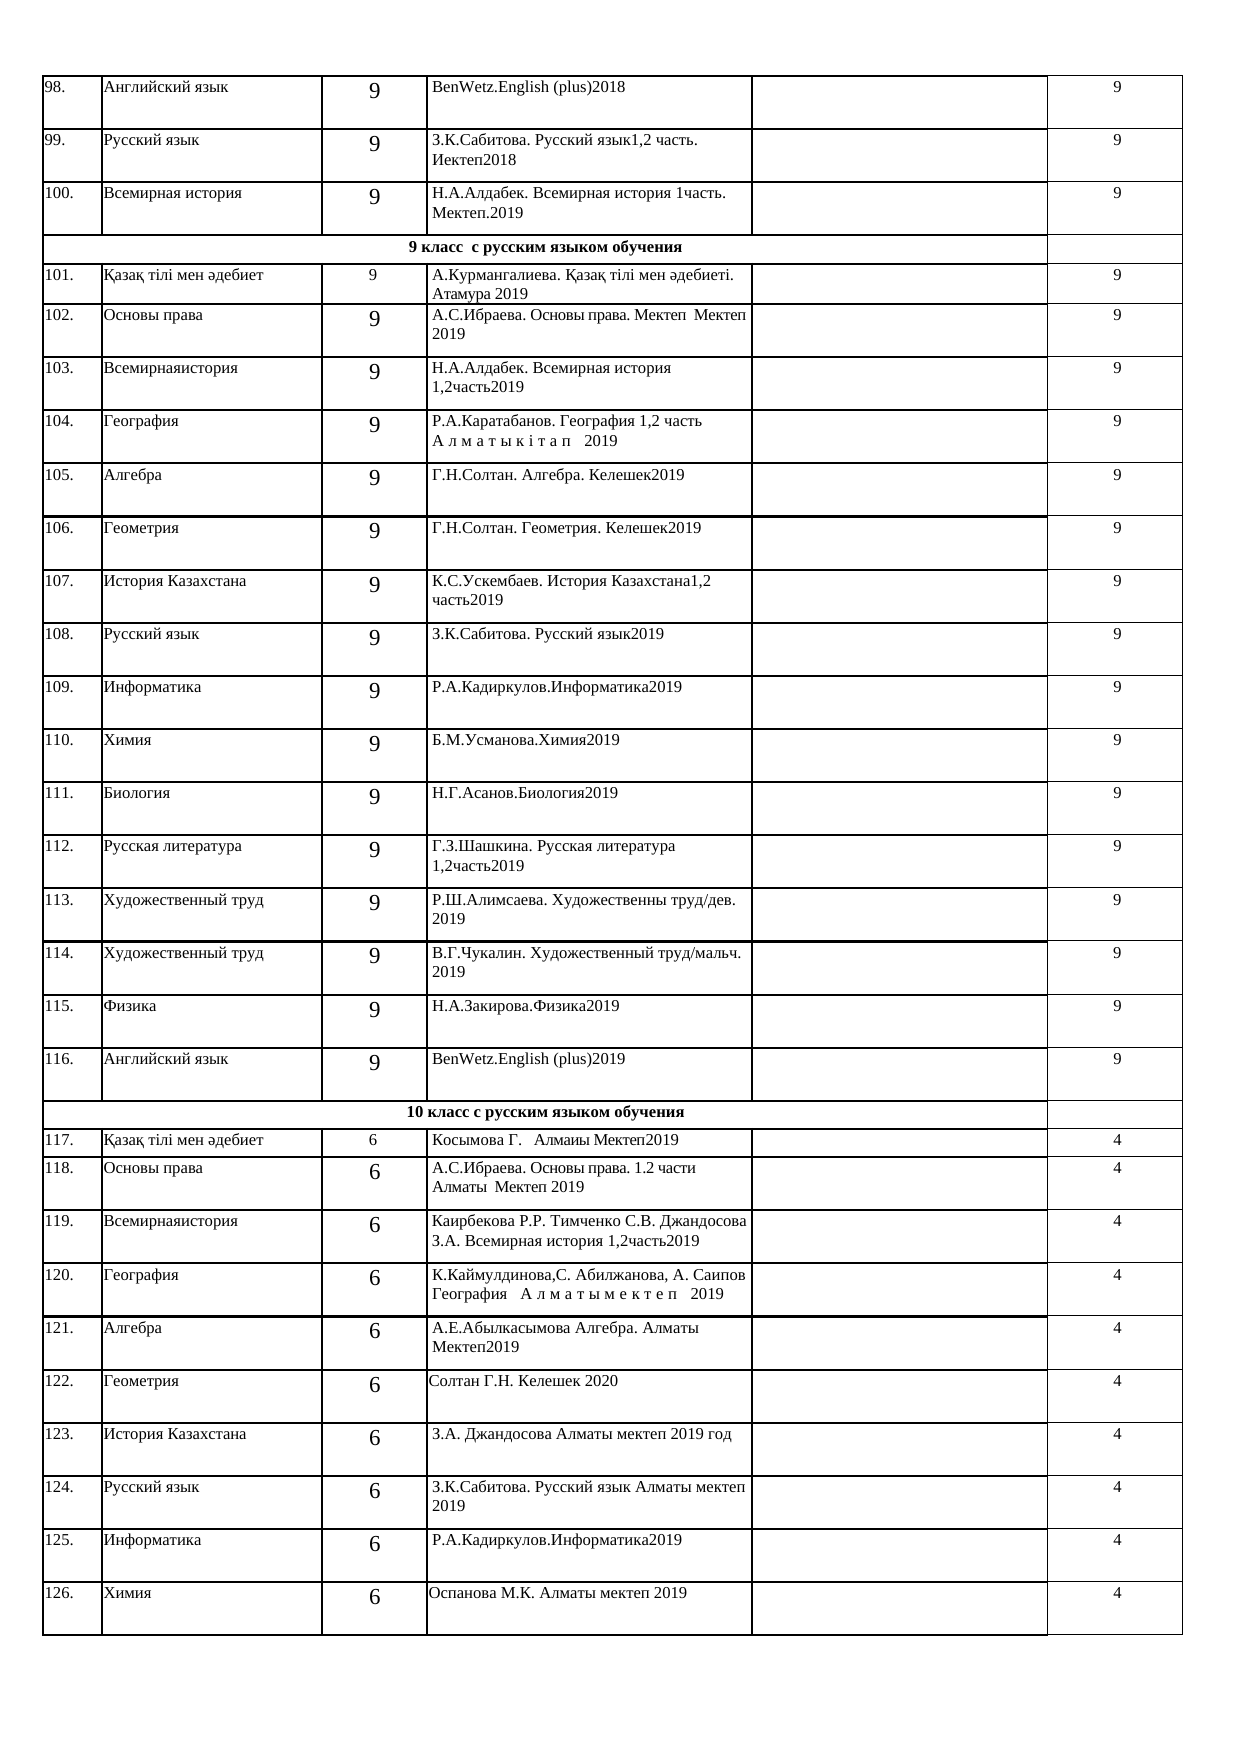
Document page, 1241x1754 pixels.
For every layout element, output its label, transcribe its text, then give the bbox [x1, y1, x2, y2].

table_cell 6 [323, 1211, 426, 1262]
table_cell А.С.Ибраева. Основы права. 1.2 части Алматы Мектеп 2019 [428, 1158, 751, 1209]
table_cell 9 [1048, 264, 1182, 303]
table_cell 9 [1048, 570, 1182, 622]
table_cell Каирбекова Р.Р. Тимченко С.В. Джандосова З.А. Всемирная история 1,2часть2019 [428, 1211, 751, 1262]
table_cell [753, 1318, 1047, 1368]
table_cell 9 [1048, 129, 1182, 181]
table_cell [753, 1049, 1047, 1100]
table_cell История Казахстана [103, 1424, 321, 1475]
table_cell Б.М.Усманова.Химия2019 [428, 730, 751, 781]
table_cell [753, 1130, 1047, 1156]
table_cell Геометрия [103, 518, 321, 568]
table_cell [753, 464, 1047, 515]
table_cell Всемирнаяистория [103, 358, 321, 409]
table_cell 6 [323, 1477, 426, 1528]
table_cell 9 [323, 624, 426, 675]
table_cell [44, 1583, 101, 1634]
table_cell 9 [1048, 835, 1182, 887]
table_cell 4 [1048, 1129, 1182, 1156]
table_cell [753, 183, 1047, 234]
table_cell [44, 836, 101, 887]
table_cell Биология [103, 783, 321, 834]
table_cell З.А. Джандосова Алматы мектеп 2019 год [428, 1424, 751, 1475]
table_cell Р.А.Кадиркулов.Информатика2019 [428, 1530, 751, 1581]
table_cell 9 [323, 783, 426, 834]
table_cell 9 [1048, 76, 1182, 128]
table_cell [44, 677, 101, 728]
table_cell [753, 996, 1047, 1047]
table_cell [44, 77, 101, 128]
table_cell [753, 265, 1047, 303]
table_cell BenWetz.English (plus)2018 [428, 77, 751, 128]
table_cell [753, 571, 1047, 622]
table_cell Русский язык [103, 130, 321, 181]
table_cell История Казахстана [103, 571, 321, 622]
table_cell 9 [323, 130, 426, 181]
table_cell [44, 1371, 101, 1422]
table_cell Алгебра [103, 1318, 321, 1368]
table_cell [753, 943, 1047, 993]
table_cell [753, 130, 1047, 181]
table_cell 9 [323, 411, 426, 462]
table_cell А.С.Ибраева. Основы права. Мектеп Мектеп 2019 [428, 305, 751, 356]
table_cell 10 класс с русским языком обучения [44, 1102, 1047, 1128]
table_cell Алгебра [103, 464, 321, 515]
table_cell [44, 624, 101, 675]
table_cell Косымова Г. Алмаиы Мектеп2019 [428, 1130, 751, 1156]
table_cell А.Е.Абылкасымова Алгебра. Алматы Мектеп2019 [428, 1318, 751, 1368]
table_cell Английский язык [103, 1049, 321, 1100]
table_cell [44, 1424, 101, 1475]
table_cell Р.Ш.Алимсаева. Художественны труд/дев. 2019 [428, 889, 751, 940]
table_cell 6 [323, 1130, 426, 1156]
table_cell 9 [323, 77, 426, 128]
table_cell [44, 730, 101, 781]
table_cell 4 [1048, 1529, 1182, 1581]
table_cell 6 [323, 1158, 426, 1209]
table_cell 9 [1048, 410, 1182, 462]
table_cell 9 [1048, 782, 1182, 834]
table_cell [753, 1477, 1047, 1528]
table_cell [753, 624, 1047, 675]
table_cell 9 [323, 305, 426, 356]
table_cell Информатика [103, 1530, 321, 1581]
table_cell [44, 1264, 101, 1315]
table_cell Русская литература [103, 836, 321, 887]
table_cell 9 [1048, 182, 1182, 234]
table_cell 4 [1048, 1316, 1182, 1368]
table_cell Художественный труд [103, 943, 321, 993]
table_cell [44, 518, 101, 568]
table_cell 4 [1048, 1423, 1182, 1475]
table_cell Физика [103, 996, 321, 1047]
table_cell [44, 130, 101, 181]
table_cell Геометрия [103, 1371, 321, 1422]
table_cell [753, 77, 1047, 128]
table_cell [753, 411, 1047, 462]
table_cell [44, 1318, 101, 1368]
table_cell 9 [1048, 463, 1182, 515]
table_cell З.К.Сабитова. Русский язык1,2 часть. Иектеп2018 [428, 130, 751, 181]
table_cell В.Г.Чукалин. Художественный труд/мальч. 2019 [428, 943, 751, 993]
table_cell Г.Н.Солтан. Алгебра. Келешек2019 [428, 464, 751, 515]
table_cell 9 [323, 265, 426, 303]
table_cell 4 [1048, 1370, 1182, 1422]
table_cell [753, 677, 1047, 728]
table_cell Н.А.Алдабек. Всемирная история 1,2часть2019 [428, 358, 751, 409]
table_cell З.К.Сабитова. Русский язык Алматы мектеп 2019 [428, 1477, 751, 1528]
table_cell [44, 265, 101, 303]
table_cell [44, 183, 101, 234]
table_cell Химия [103, 1583, 321, 1634]
table_cell 6 [323, 1424, 426, 1475]
table_cell 4 [1048, 1476, 1182, 1528]
table_cell [44, 305, 101, 356]
table_cell 9 [323, 943, 426, 993]
table_cell 9 [1048, 888, 1182, 940]
table_cell К.С.Ускембаев. История Казахстана1,2 часть2019 [428, 571, 751, 622]
table_cell [753, 1424, 1047, 1475]
table_cell [44, 943, 101, 993]
table_cell 9 [1048, 729, 1182, 781]
table_cell Қазақ тілі мен әдебиет [103, 1130, 321, 1156]
table_cell Н.Г.Асанов.Биология2019 [428, 783, 751, 834]
table_cell Оспанова М.К. Алматы мектеп 2019 [428, 1583, 751, 1634]
table_cell [44, 996, 101, 1047]
table_cell Н.А.Закирова.Физика2019 [428, 996, 751, 1047]
table_cell 6 [323, 1371, 426, 1422]
table_cell Русский язык [103, 624, 321, 675]
table_cell [753, 358, 1047, 409]
table_cell 4 [1048, 1263, 1182, 1315]
table_cell 9 [323, 464, 426, 515]
table_cell [753, 730, 1047, 781]
table_cell 9 [1048, 676, 1182, 728]
table_cell 9 [1048, 304, 1182, 356]
table_cell Г.З.Шашкина. Русская литература 1,2часть2019 [428, 836, 751, 887]
table_cell Основы права [103, 1158, 321, 1209]
table_cell Информатика [103, 677, 321, 728]
table_cell 9 [1048, 516, 1182, 568]
table_cell К.Каймулдинова,С. Абилжанова, А. Саипов География Алматымектеп 2019 [428, 1264, 751, 1315]
table_cell [753, 1583, 1047, 1634]
table_cell 6 [323, 1318, 426, 1368]
table_cell Қазақ тілі мен әдебиет [103, 265, 321, 303]
table_cell BenWetz.English (plus)2019 [428, 1049, 751, 1100]
table_cell [753, 518, 1047, 568]
table_cell География [103, 411, 321, 462]
table_cell [753, 1371, 1047, 1422]
table_cell 6 [323, 1583, 426, 1634]
table_cell 4 [1048, 1157, 1182, 1209]
table_cell З.К.Сабитова. Русский язык2019 [428, 624, 751, 675]
table_cell [753, 1158, 1047, 1209]
table_cell 9 [323, 518, 426, 568]
table_cell [753, 1211, 1047, 1262]
table_cell 9 [323, 836, 426, 887]
table_cell 9 [1048, 357, 1182, 409]
table_cell 9 [323, 677, 426, 728]
table_cell Всемирнаяистория [103, 1211, 321, 1262]
table_cell А.Курмангалиева. Қазақ тілі мен әдебиеті. Атамура 2019 [428, 265, 751, 303]
table_cell 9 [323, 571, 426, 622]
table_cell Английский язык [103, 77, 321, 128]
table_cell [44, 1130, 101, 1156]
table_cell [44, 464, 101, 515]
table_cell 9 [1048, 623, 1182, 675]
table_cell [44, 358, 101, 409]
table_cell [1048, 1101, 1182, 1128]
table_cell [44, 1477, 101, 1528]
table_cell [753, 1264, 1047, 1315]
table_cell Русский язык [103, 1477, 321, 1528]
table_cell 9 [323, 889, 426, 940]
table_cell 9 [1048, 1048, 1182, 1100]
table_cell [44, 1530, 101, 1581]
table_cell [44, 889, 101, 940]
table_cell [44, 571, 101, 622]
table_cell 9 [323, 1049, 426, 1100]
table_cell [44, 783, 101, 834]
table_cell 6 [323, 1264, 426, 1315]
table_cell 9 класс с русским языком обучения [44, 236, 1047, 262]
table_cell География [103, 1264, 321, 1315]
table_cell [44, 411, 101, 462]
table_cell Химия [103, 730, 321, 781]
table_cell Солтан Г.Н. Келешек 2020 [428, 1371, 751, 1422]
table_cell [753, 783, 1047, 834]
table_cell [44, 1158, 101, 1209]
table_cell 4 [1048, 1582, 1182, 1634]
table_cell [753, 889, 1047, 940]
table_cell [44, 1049, 101, 1100]
table_cell 9 [323, 358, 426, 409]
table_cell Основы права [103, 305, 321, 356]
table_cell 9 [323, 996, 426, 1047]
table_cell Р.А.Кадиркулов.Информатика2019 [428, 677, 751, 728]
table_cell Н.А.Алдабек. Всемирная история 1часть. Мектеп.2019 [428, 183, 751, 234]
table_cell [1048, 235, 1182, 262]
table_cell Р.А.Каратабанов. География 1,2 часть Алматыкітап 2019 [428, 411, 751, 462]
table_cell 6 [323, 1530, 426, 1581]
table_cell [753, 305, 1047, 356]
table_cell [44, 1211, 101, 1262]
table_cell Художественный труд [103, 889, 321, 940]
table_cell 4 [1048, 1210, 1182, 1262]
table_cell [753, 1530, 1047, 1581]
table_cell Г.Н.Солтан. Геометрия. Келешек2019 [428, 518, 751, 568]
table_cell [753, 836, 1047, 887]
table_cell 9 [1048, 995, 1182, 1047]
table_cell Всемирная история [103, 183, 321, 234]
table_cell 9 [323, 183, 426, 234]
table_cell 9 [323, 730, 426, 781]
table_cell 9 [1048, 941, 1182, 993]
